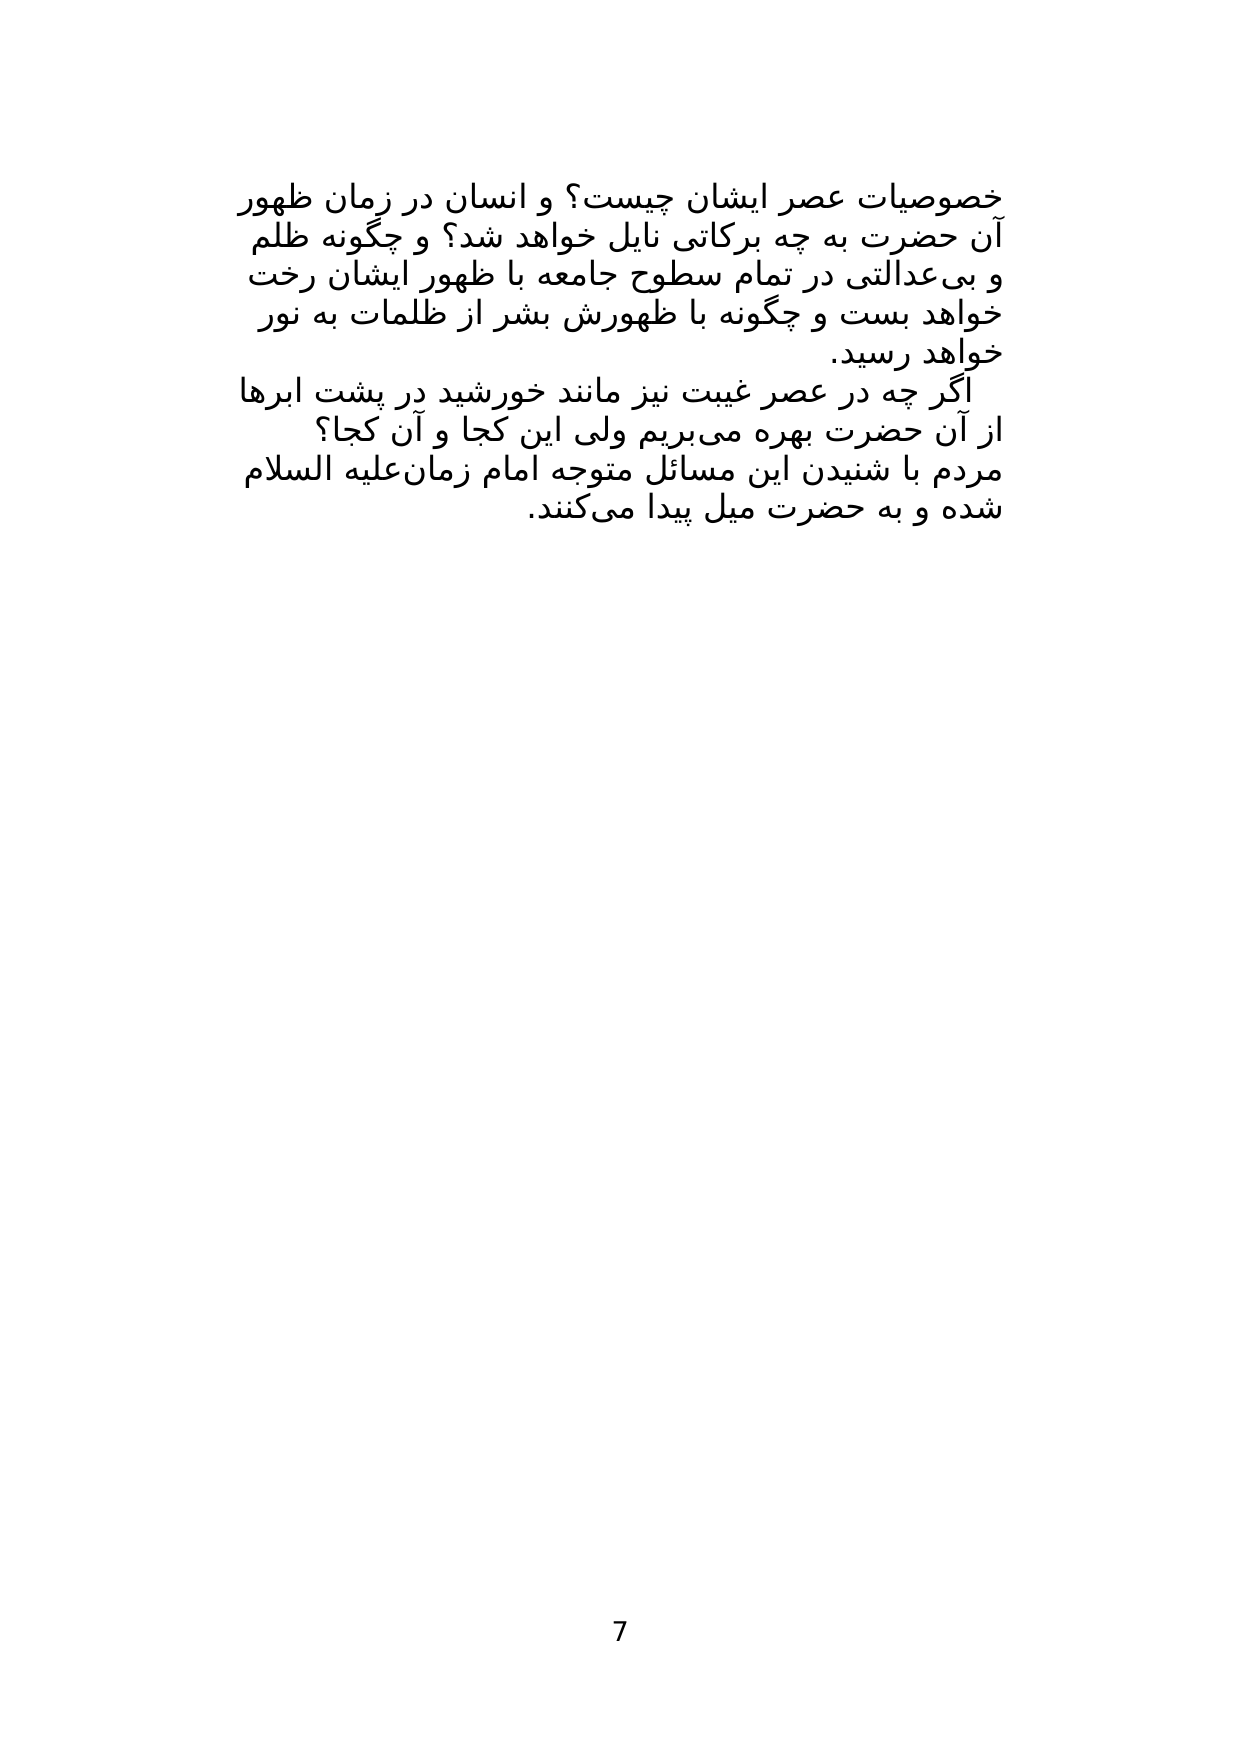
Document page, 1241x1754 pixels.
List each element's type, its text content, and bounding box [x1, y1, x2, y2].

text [236, 177, 1004, 371]
text اگر چه در عصر غیبت نیز مانند خورشید در پشت ابرها از آن حضرت بهره می‌بریم ولی این کجا و آن کجا؟ مردم با شنیدن این مسائل متوجه امام زمان‌علیه السلام شده و به حضرت میل پیدا می‌کنند. [236, 371, 1004, 527]
